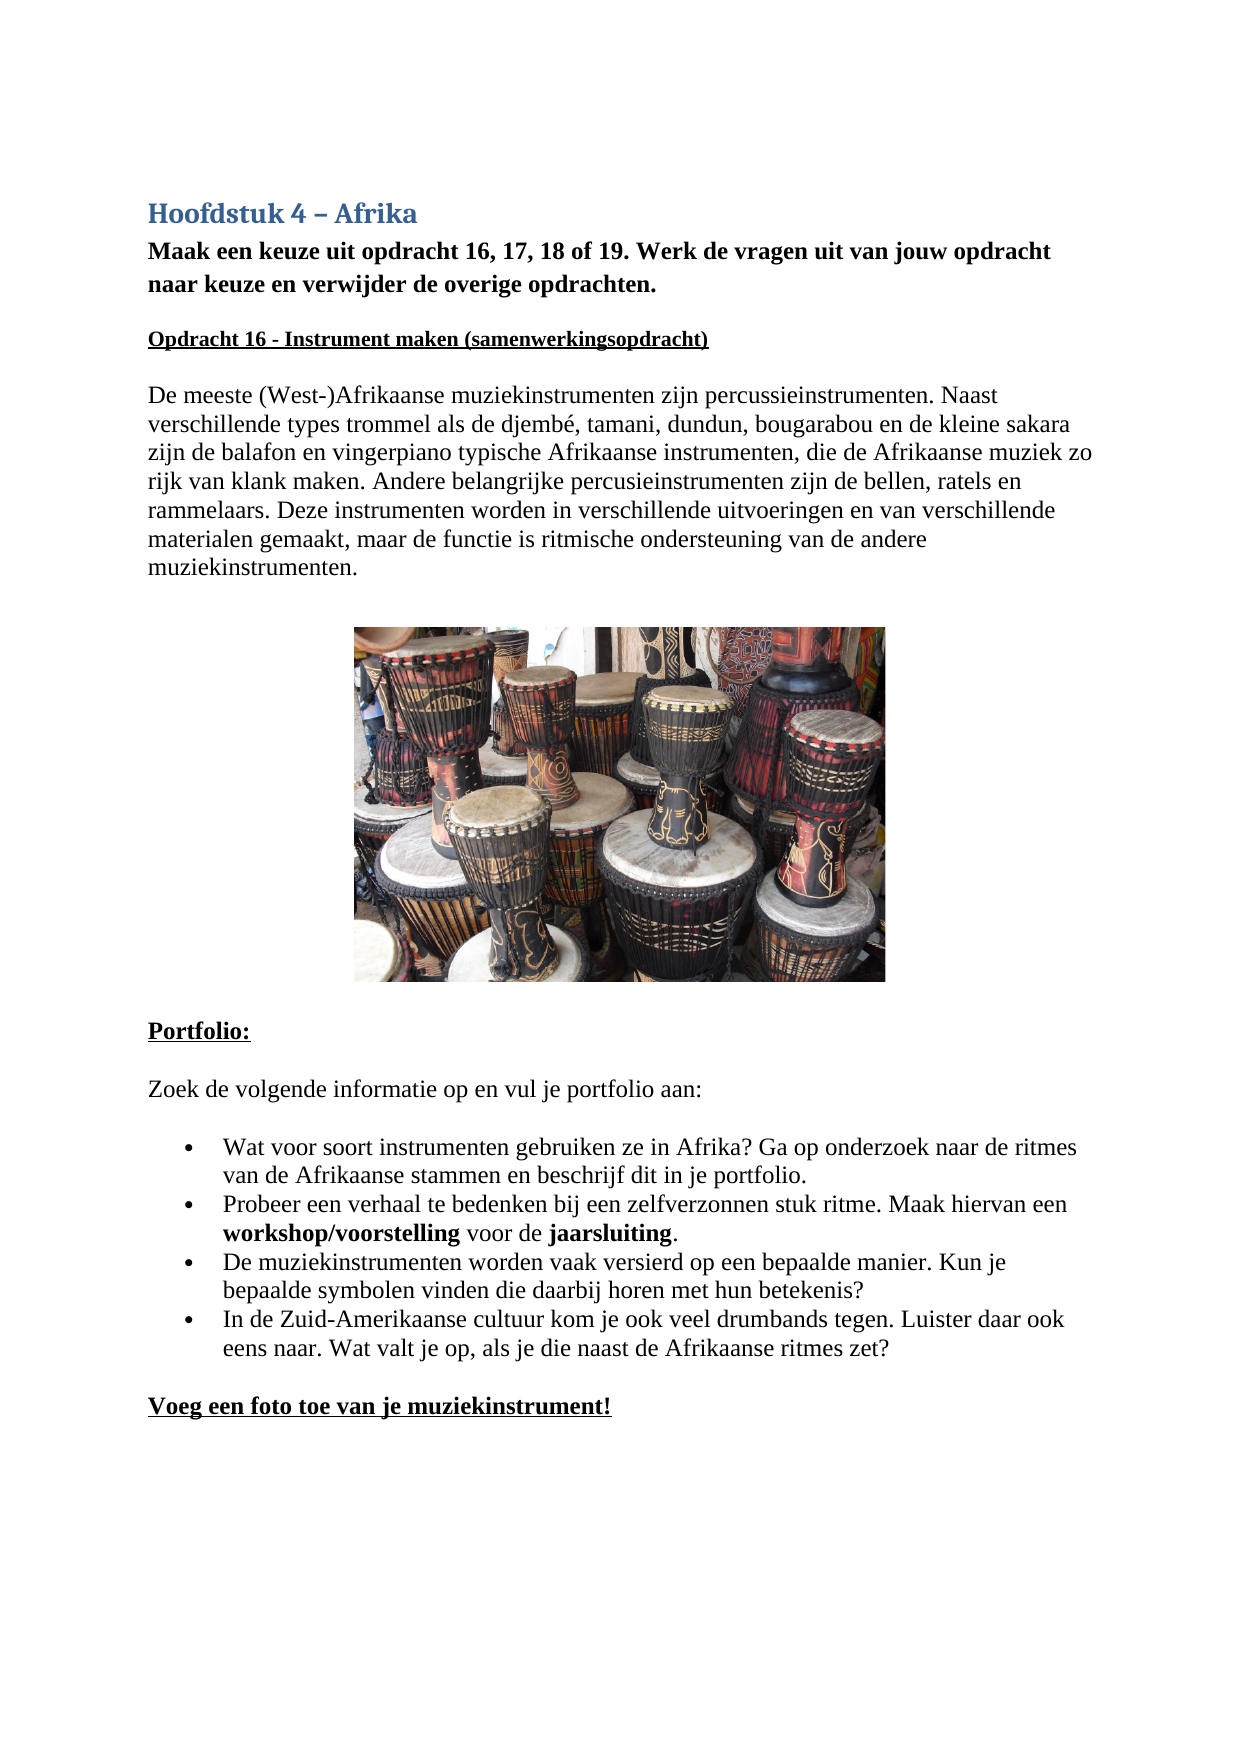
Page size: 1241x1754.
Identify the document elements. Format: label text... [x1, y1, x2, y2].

text De meeste (West-)Afrikaanse muziekinstrumenten zijn percussieinstrumenten. Naast verschillende types trommel als de djembé, tamani, dundun, bougarabou en de kleine sakara zijn de balafon en vingerpiano typische Afrikaanse instrumenten, die de Afrikaanse muziek zo rijk van klank maken. Andere belangrijke percusieinstrumenten zijn de bellen, ratels en rammelaars. Deze instrumenten worden in verschillende uitvoeringen en van verschillende materialen gemaakt, maar de functie is ritmische ondersteuning van de andere muziekinstrumenten. [148, 380, 1093, 581]
picture [354, 627, 886, 982]
text Opdracht 16 - Instrument maken (samenwerkingsopdracht)​ [148, 323, 1093, 351]
list Probeer een verhaal te bedenken bij een zelfverzonnen stuk ritme. Maak hiervan een workshop/voorstelling voor de jaarsluiting. [185, 1189, 1093, 1247]
text Maak een keuze uit opdracht 16, 17, 18 of 19. Werk de vragen uit van jouw opdracht naar keuze en verwijder de overige opdrachten. [148, 236, 1093, 298]
text Voeg een foto toe van je muziekinstrument! [148, 1391, 1093, 1419]
list Wat voor soort instrumenten gebruiken ze in Afrika? Ga op onderzoek naar de ritmes van de Afrikaanse stammen en beschrijf dit in je portfolio. [185, 1132, 1093, 1189]
list De muziekinstrumenten worden vaak versierd op een bepaalde manier. Kun je bepaalde symbolen vinden die daarbij horen met hun betekenis? [185, 1247, 1093, 1304]
subtitle Hoofdstuk 4 – Afrika [148, 198, 1093, 231]
text Zoek de volgende informatie op en vul je portfolio aan: [148, 1074, 1093, 1102]
list In de Zuid-Amerikaanse cultuur kom je ook veel drumbands tegen. Luister daar ook eens naar. Wat valt je op, als je die naast de Afrikaanse ritmes zet? [185, 1304, 1093, 1362]
text Portfolio: [148, 1016, 1093, 1044]
